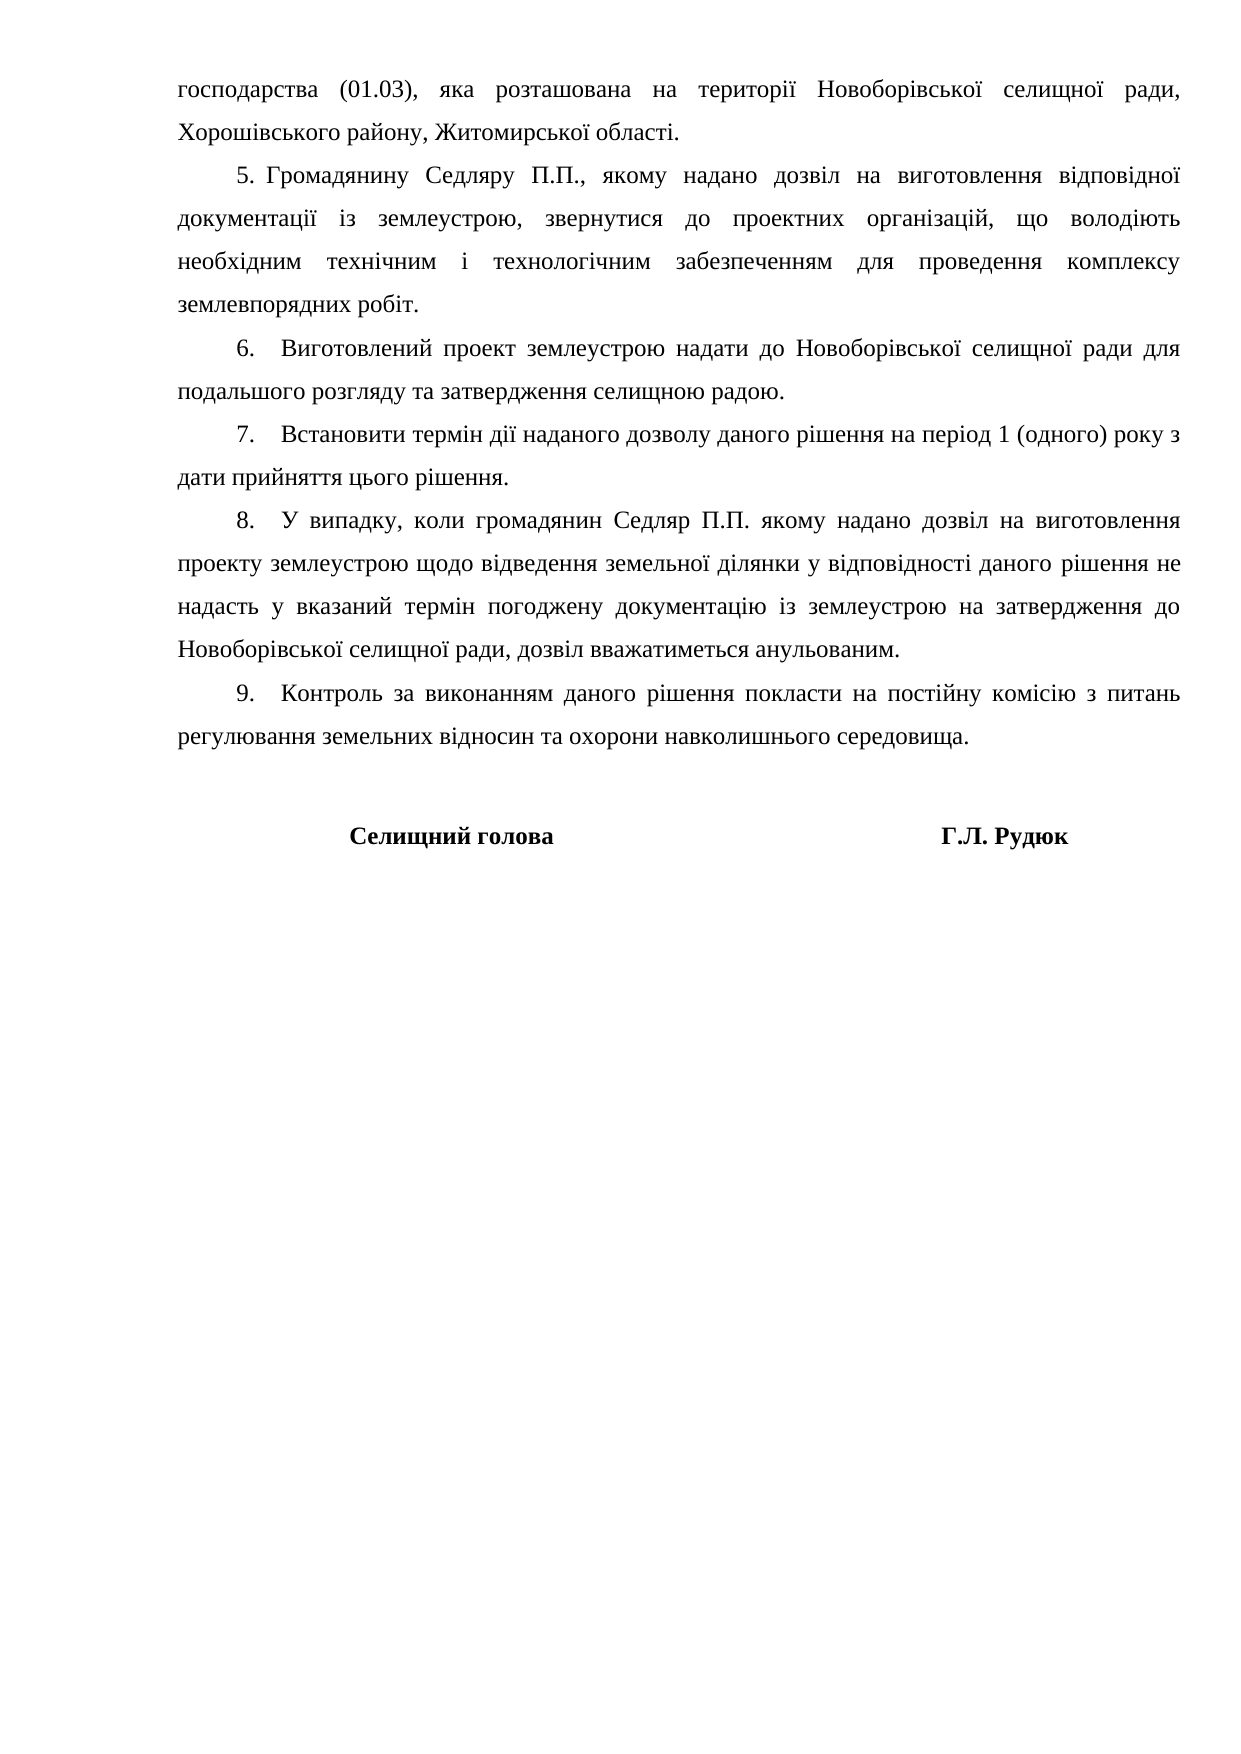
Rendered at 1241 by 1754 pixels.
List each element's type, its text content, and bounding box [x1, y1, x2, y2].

list Встановити термін дії наданого дозволу даного рішення на період 1 (одного) року з дати прийняття цього рішення. [177, 419, 1181, 491]
list Громадянину Седляру П.П., якому надано дозвіл на виготовлення відповідної документації із землеустрою, звернутися до проектних організацій, що володіють необхідним технічним і технологічним забезпеченням для проведення комплексу землевпорядних робіт. [177, 160, 1181, 318]
list Контроль за виконанням даного рішення покласти на постійну комісію з питань регулювання земельних відносин та охорони навколишнього середовища. [177, 678, 1181, 749]
list У випадку, коли громадянин Седляр П.П. якому надано дозвіл на виготовлення проекту землеустрою щодо відведення земельної ділянки у відповідності даного рішення не надасть у вказаний термін погоджену документацію із землеустрою на затвердження до Новоборівської селищної ради, дозвіл вважатиметься анульованим. [177, 505, 1181, 663]
list Виготовлений проект землеустрою надати до Новоборівської селищної ради для подальшого розгляду та затвердження селищною радою. [177, 333, 1181, 404]
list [177, 74, 1181, 146]
text Селищний голова Г.Л. Рудюк [177, 821, 1181, 850]
